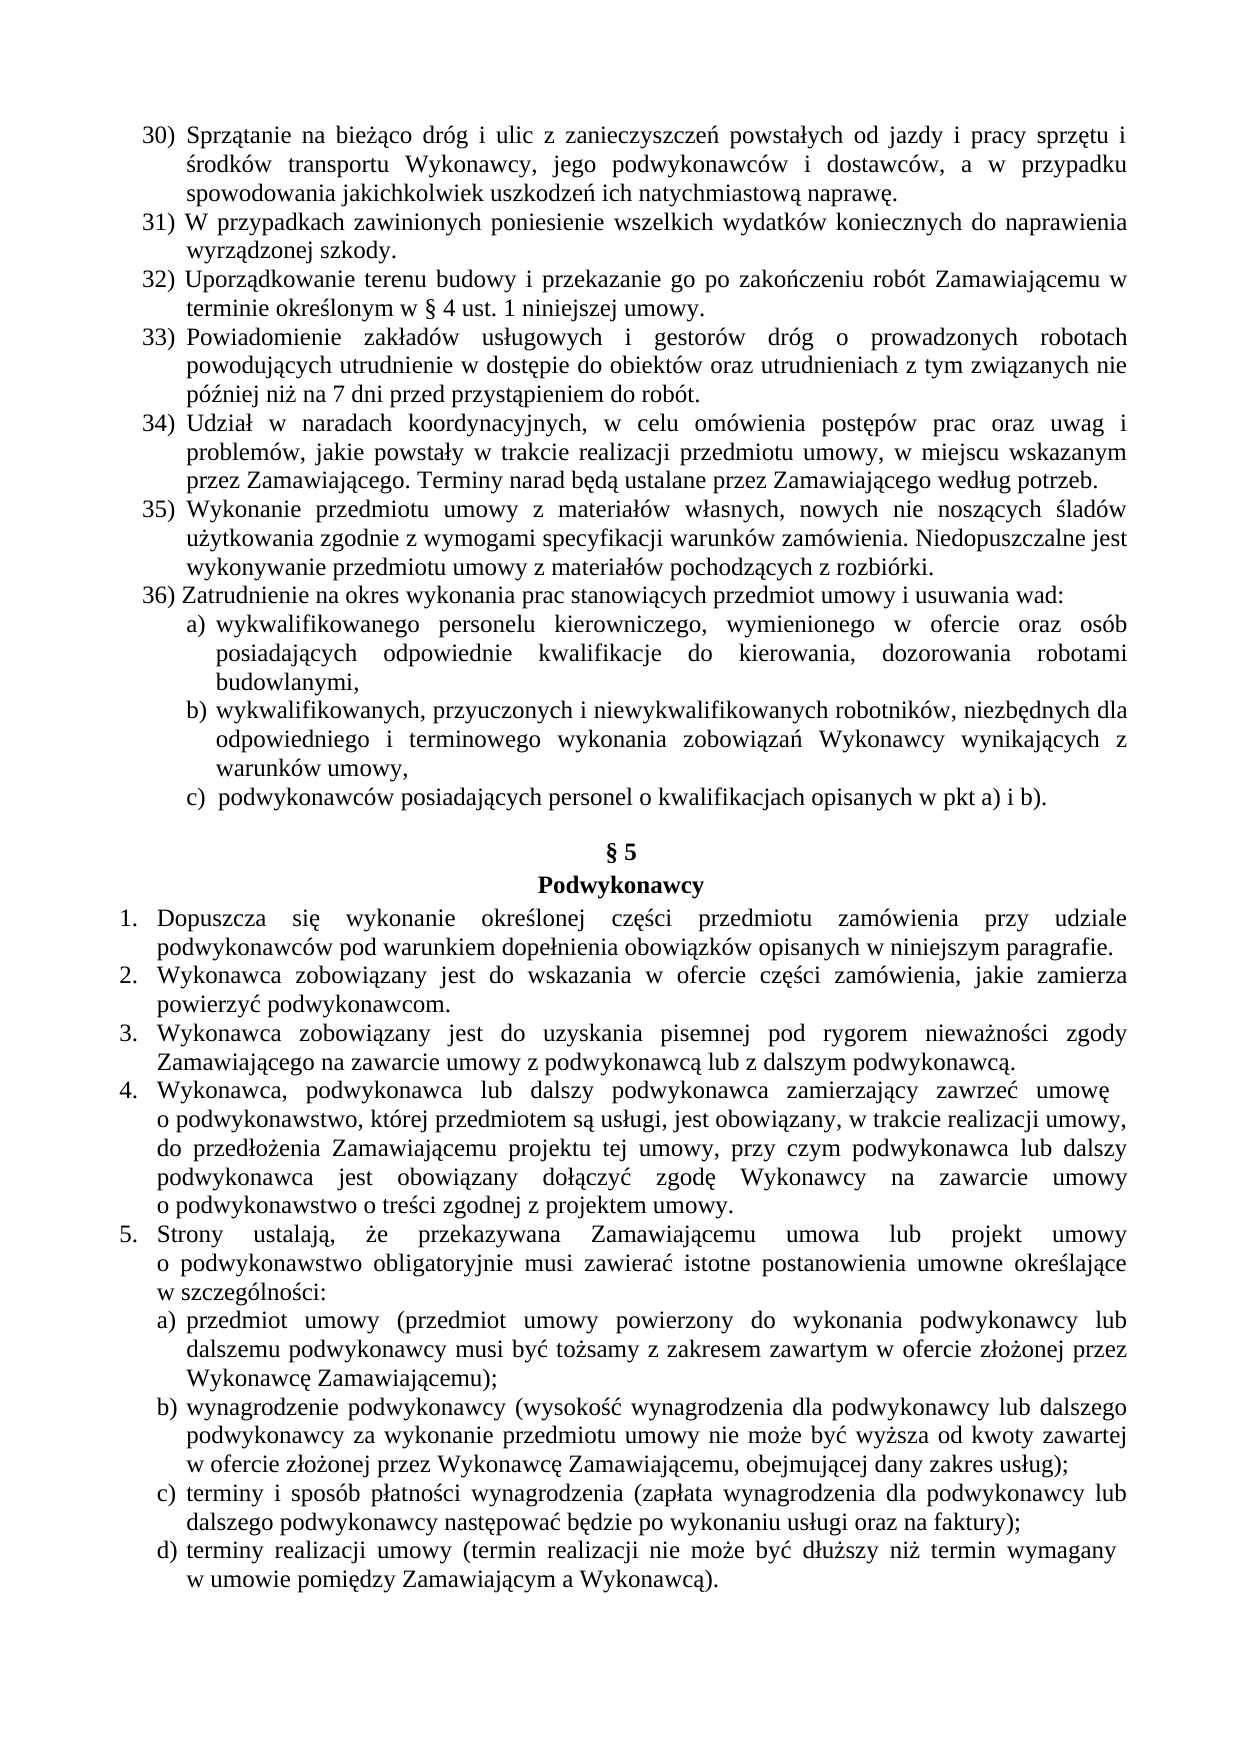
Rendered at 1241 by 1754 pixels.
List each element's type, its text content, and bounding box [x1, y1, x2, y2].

text 33) Powiadomienie zakładów usługowych i gestorów dróg o prowadzonych robotach powodujących utrudnienie w dostępie do obiektów oraz utrudnieniach z tym związanych nie później niż na 7 dni przed przystąpieniem do robót. [142, 322, 1128, 408]
text § 5 [114, 837, 1128, 866]
list Strony ustalają, że przekazywana Zamawiającemu umowa lub projekt umowy o podwykonawstwo obligatoryjnie musi zawierać istotne postanowienia umowne określające w szczególności: [119, 1219, 1128, 1305]
text 35) Wykonanie przedmiotu umowy z materiałów własnych, nowych nie noszących śladów użytkowania zgodnie z wymogami specyfikacji warunków zamówienia. Niedopuszczalne jest wykonywanie przedmiotu umowy z materiałów pochodzących z rozbiórki. [142, 494, 1128, 581]
list Dopuszcza się wykonanie określonej części przedmiotu zamówienia przy udziale podwykonawców pod warunkiem dopełnienia obowiązków opisanych w niniejszym paragrafie. [119, 903, 1128, 960]
list wynagrodzenie podwykonawcy (wysokość wynagrodzenia dla podwykonawcy lub dalszego podwykonawcy za wykonanie przedmiotu umowy nie może być wyższa od kwoty zawartej w ofercie złożonej przez Wykonawcę Zamawiającemu, obejmującej dany zakres usług); [157, 1392, 1128, 1478]
text a) wykwalifikowanego personelu kierowniczego, wymienionego w ofercie oraz osób posiadających odpowiednie kwalifikacje do kierowania, dozorowania robotami budowlanymi, [186, 609, 1128, 696]
text 31) W przypadkach zawinionych poniesienie wszelkich wydatków koniecznych do naprawienia wyrządzonej szkody. [142, 207, 1128, 264]
list terminy i sposób płatności wynagrodzenia (zapłata wynagrodzenia dla podwykonawcy lub dalszego podwykonawcy następować będzie po wykonaniu usługi oraz na faktury); [157, 1478, 1128, 1535]
list terminy realizacji umowy (termin realizacji nie może być dłuższy niż termin wymagany w umowie pomiędzy Zamawiającym a Wykonawcą). [157, 1535, 1128, 1593]
text 34) Udział w naradach koordynacyjnych, w celu omówienia postępów prac oraz uwag i problemów, jakie powstały w trakcie realizacji przedmiotu umowy, w miejscu wskazanym przez Zamawiającego. Terminy narad będą ustalane przez Zamawiającego według potrzeb. [142, 408, 1128, 494]
list przedmiot umowy (przedmiot umowy powierzony do wykonania podwykonawcy lub dalszemu podwykonawcy musi być tożsamy z zakresem zawartym w ofercie złożonej przez Wykonawcę Zamawiającemu); [157, 1305, 1128, 1392]
text 36) Zatrudnienie na okres wykonania prac stanowiących przedmiot umowy i usuwania wad: [142, 581, 1128, 609]
list Wykonawca zobowiązany jest do wskazania w ofercie części zamówienia, jakie zamierza powierzyć podwykonawcom. [119, 960, 1128, 1018]
text b) wykwalifikowanych, przyuczonych i niewykwalifikowanych robotników, niezbędnych dla odpowiedniego i terminowego wykonania zobowiązań Wykonawcy wynikających z warunków umowy, [186, 696, 1128, 782]
text c) podwykonawców posiadających personel o kwalifikacjach opisanych w pkt a) i b). [186, 782, 1128, 811]
list Wykonawca, podwykonawca lub dalszy podwykonawca zamierzający zawrzeć umowę o podwykonawstwo, której przedmiotem są usługi, jest obowiązany, w trakcie realizacji umowy, do przedłożenia Zamawiającemu projektu tej umowy, przy czym podwykonawca lub dalszy podwykonawca jest obowiązany dołączyć zgodę Wykonawcy na zawarcie umowy o podwykonawstwo o treści zgodnej z projektem umowy. [119, 1075, 1128, 1219]
list Wykonawca zobowiązany jest do uzyskania pisemnej pod rygorem nieważności zgody Zamawiającego na zawarcie umowy z podwykonawcą lub z dalszym podwykonawcą. [119, 1018, 1128, 1075]
text Podwykonawcy [114, 870, 1128, 899]
text 32) Uporządkowanie terenu budowy i przekazanie go po zakończeniu robót Zamawiającemu w terminie określonym w § 4 ust. 1 niniejszej umowy. [142, 264, 1128, 322]
text 30) Sprzątanie na bieżąco dróg i ulic z zanieczyszczeń powstałych od jazdy i pracy sprzętu i środków transportu Wykonawcy, jego podwykonawców i dostawców, a w przypadku spowodowania jakichkolwiek uszkodzeń ich natychmiastową naprawę. [142, 121, 1128, 207]
